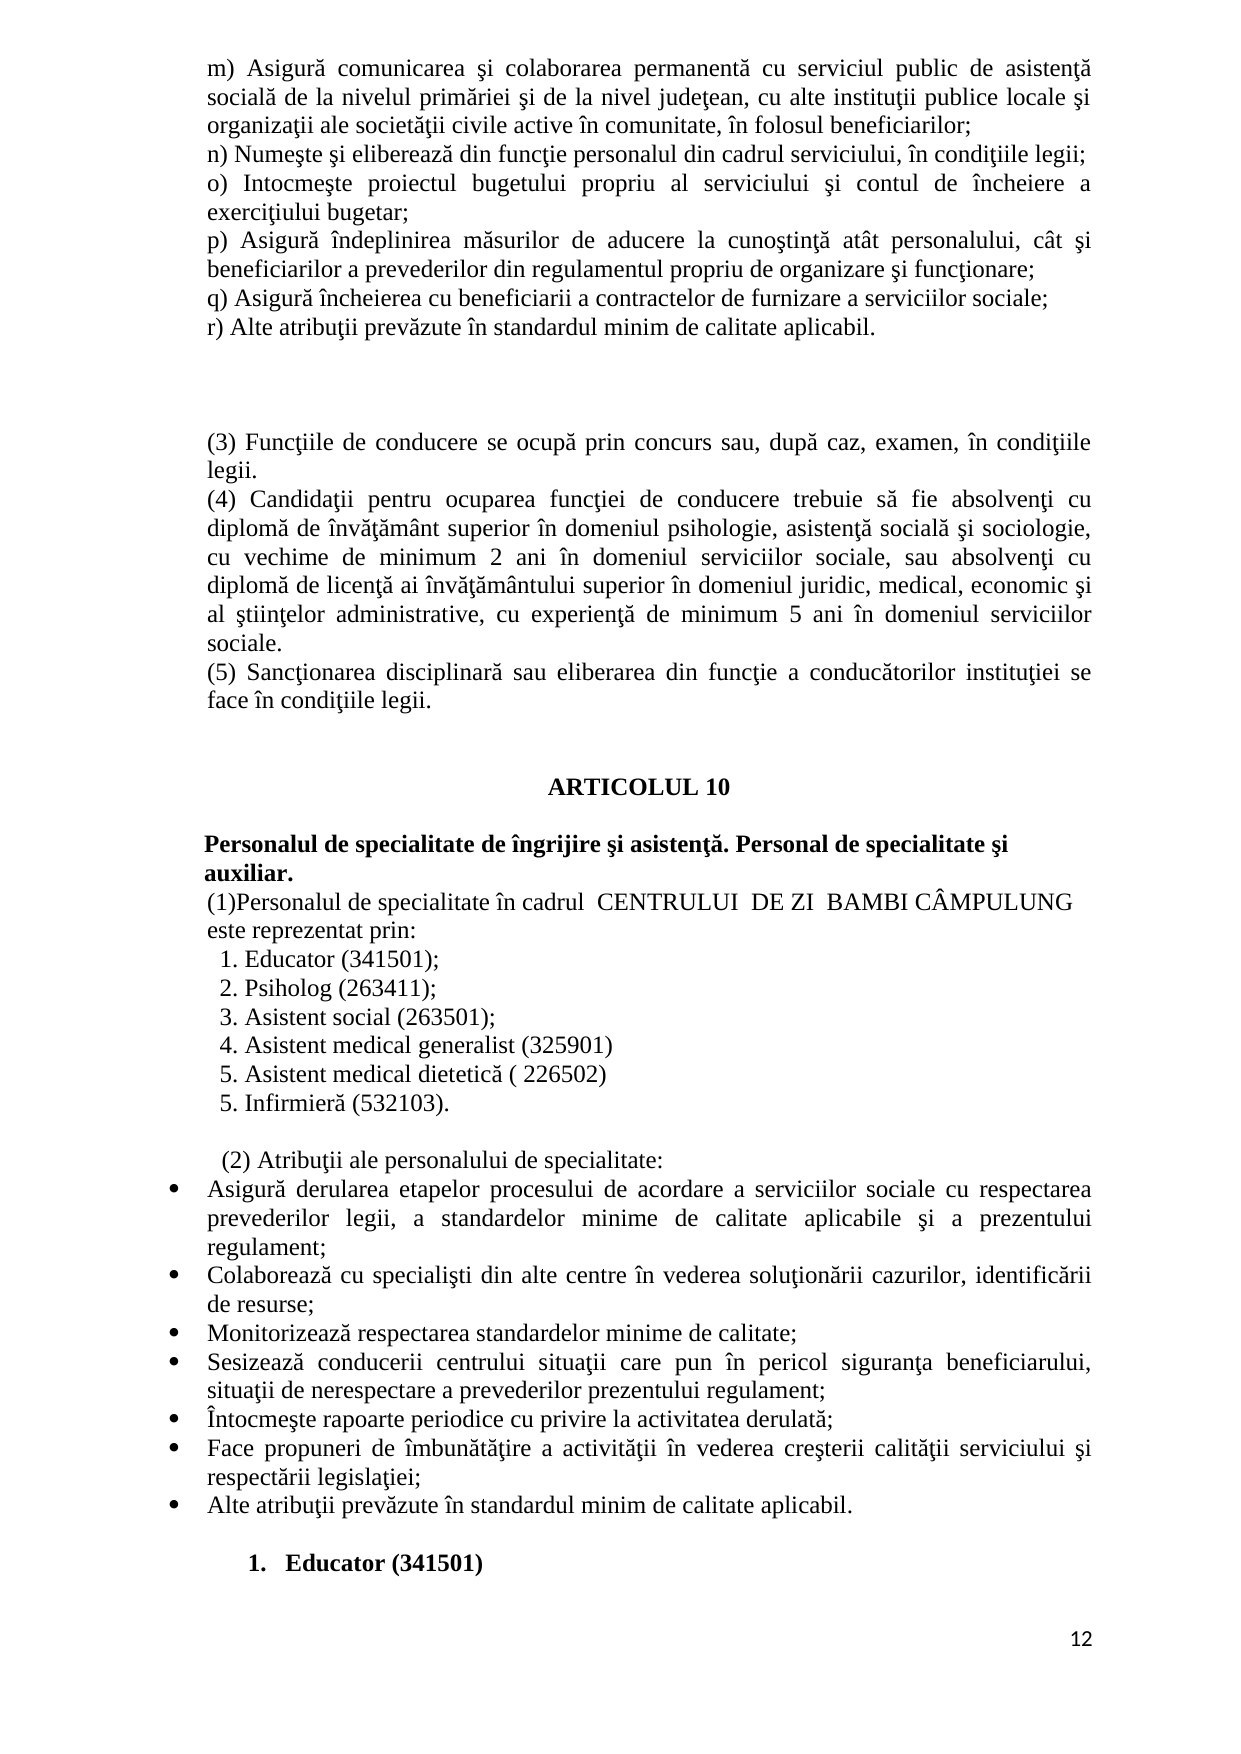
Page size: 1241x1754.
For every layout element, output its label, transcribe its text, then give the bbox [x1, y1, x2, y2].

text auxiliar. [148, 858, 1092, 887]
list Întocmeşte rapoarte periodice cu privire la activitatea derulată; [169, 1404, 1092, 1433]
list Sesizează conducerii centrului situaţii care pun în pericol siguranţa beneficiarului, situaţii de nerespectare a prevederilor prezentului regulament; [169, 1347, 1092, 1404]
text Personalul de specialitate de îngrijire şi asistenţă. Personal de specialitate şi [148, 801, 1092, 858]
text ARTICOLUL 10 [148, 772, 1092, 801]
text 2. Psiholog (263411); [207, 973, 1092, 1002]
text (3) Funcţiile de conducere se ocupă prin concurs sau, după caz, examen, în condiţiile legii. [207, 427, 1092, 484]
list Colaborează cu specialişti din alte centre în vederea soluţionării cazurilor, identificării de resurse; [169, 1261, 1092, 1318]
text 1. Educator (341501); [207, 944, 1092, 973]
text (2) Atribuţii ale personalului de specialitate: [148, 1146, 1092, 1174]
text (1)Personalul de specialitate în cadrul CENTRULUI DE ZI BAMBI CÂMPULUNG este reprezentat prin: [207, 887, 1092, 944]
text 5. Asistent medical dietetică ( 226502) [207, 1059, 1092, 1088]
text r) Alte atribuţii prevăzute în standardul minim de calitate aplicabil. [207, 312, 1092, 341]
text 3. Asistent social (263501); [207, 1002, 1092, 1031]
text (4) Candidaţii pentru ocuparea funcţiei de conducere trebuie să fie absolvenţi cu diplomă de învăţământ superior în domeniul psihologie, asistenţă socială şi sociologie, cu vechime de minimum 2 ani în domeniul serviciilor sociale, sau absolvenţi cu diplomă de licenţă ai învăţământului superior în domeniul juridic, medical, economic şi al ştiinţelor administrative, cu experienţă de minimum 5 ani în domeniul serviciilor sociale. [207, 484, 1092, 657]
text (5) Sancţionarea disciplinară sau eliberarea din funcţie a conducătorilor instituţiei se face în condiţiile legii. [207, 657, 1092, 714]
text q) Asigură încheierea cu beneficiarii a contractelor de furnizare a serviciilor sociale; [207, 283, 1092, 312]
list Alte atribuţii prevăzute în standardul minim de calitate aplicabil. [169, 1491, 1092, 1519]
text m) Asigură comunicarea şi colaborarea permanentă cu serviciul public de asistenţă socială de la nivelul primăriei şi de la nivel judeţean, cu alte instituţii publice locale şi organizaţii ale societăţii civile active în comunitate, în folosul beneficiarilor; [207, 53, 1092, 139]
list Face propuneri de îmbunătăţire a activităţii în vederea creşterii calităţii serviciului şi respectării legislaţiei; [169, 1433, 1092, 1491]
text 4. Asistent medical generalist (325901) [207, 1031, 1092, 1059]
list Monitorizează respectarea standardelor minime de calitate; [169, 1318, 1092, 1347]
text n) Numeşte şi eliberează din funcţie personalul din cadrul serviciului, în condiţiile legii; [207, 139, 1092, 168]
text p) Asigură îndeplinirea măsurilor de aducere la cunoştinţă atât personalului, cât şi beneficiarilor a prevederilor din regulamentul propriu de organizare şi funcţionare; [207, 226, 1092, 283]
list Educator (341501) [248, 1548, 1092, 1577]
text 5. Infirmieră (532103). [207, 1088, 1092, 1117]
text o) Intocmeşte proiectul bugetului propriu al serviciului şi contul de încheiere a exerciţiului bugetar; [207, 168, 1092, 226]
list Asigură derularea etapelor procesului de acordare a serviciilor sociale cu respectarea prevederilor legii, a standardelor minime de calitate aplicabile şi a prezentului regulament; [169, 1174, 1092, 1261]
